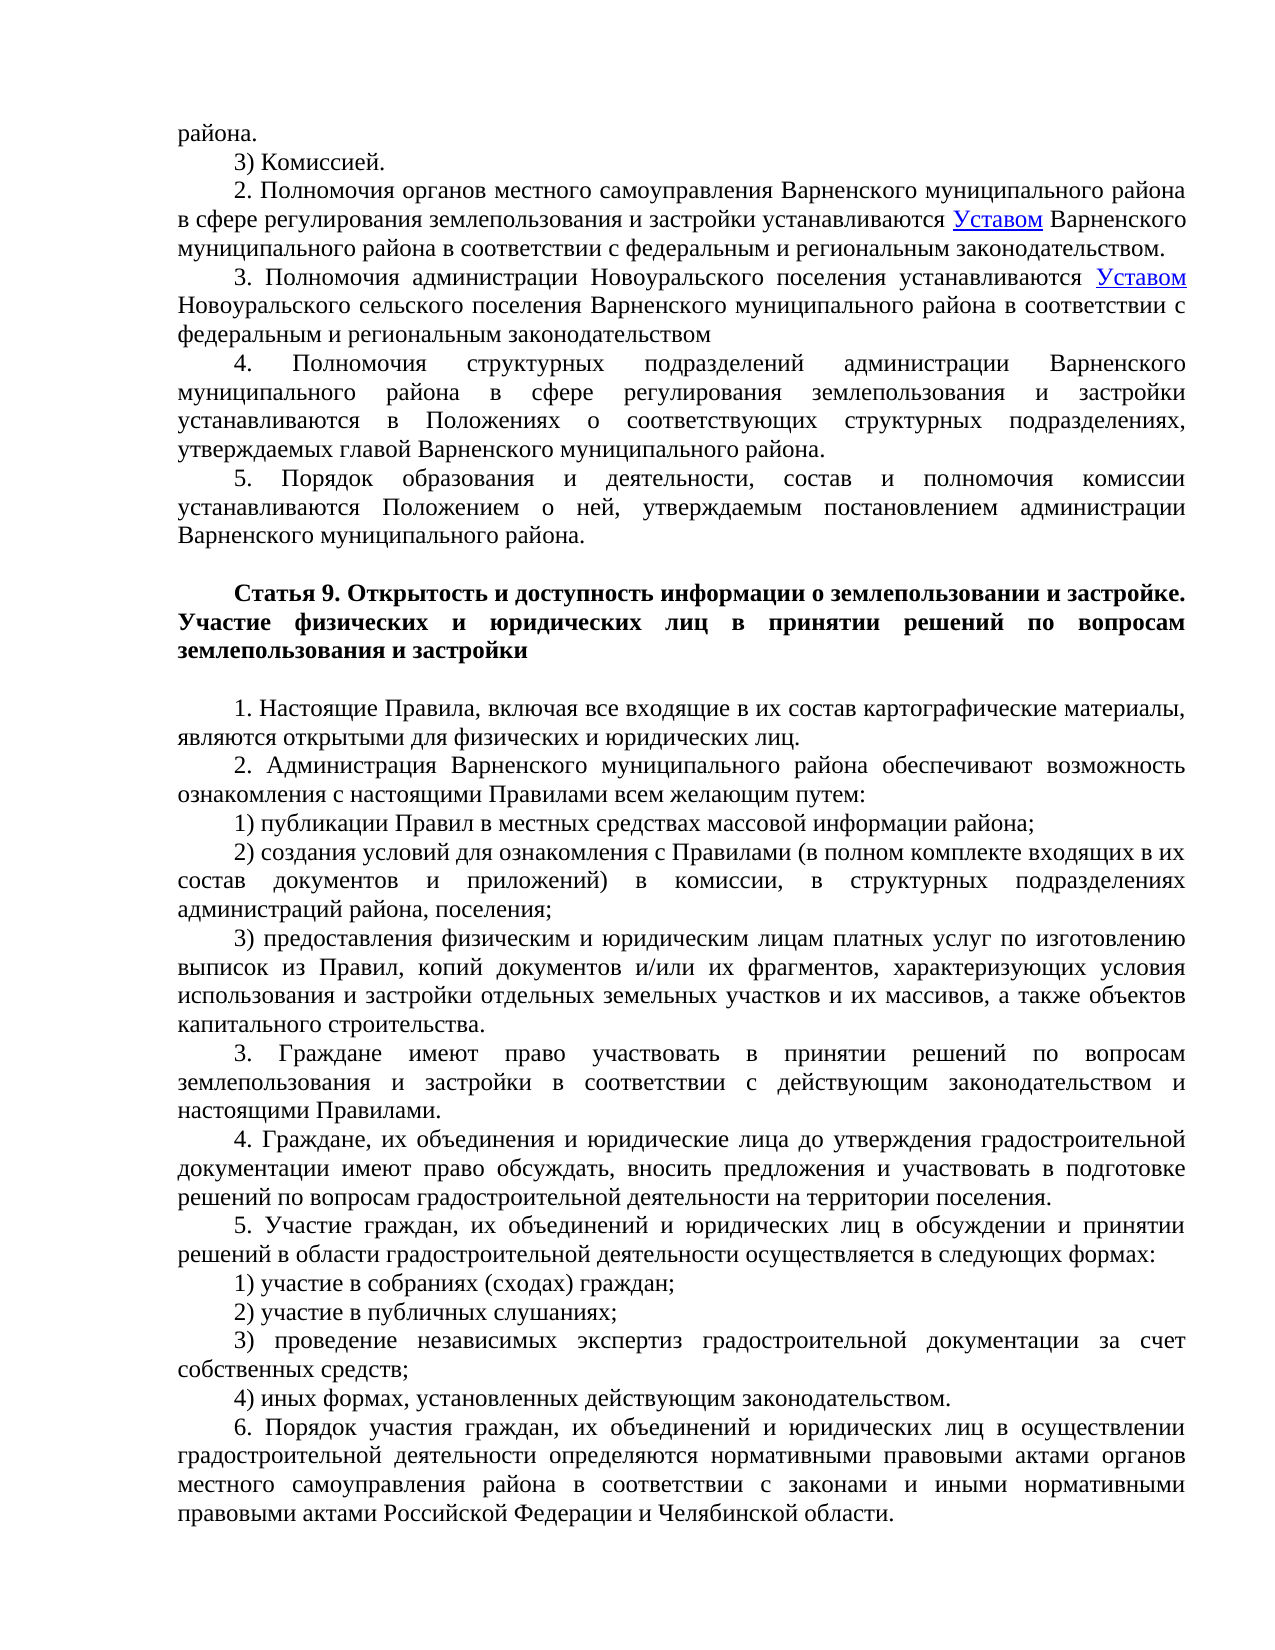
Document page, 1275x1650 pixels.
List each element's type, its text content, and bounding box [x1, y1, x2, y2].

text 3. Граждане имеют право участвовать в принятии решений по вопросам землепользования и застройки в соответствии с действующим законодательством и настоящими Правилами. [177, 1038, 1186, 1124]
text 2) создания условий для ознакомления с Правилами (в полном комплекте входящих в их состав документов и приложений) в комиссии, в структурных подразделениях администраций района, поселения; [177, 837, 1186, 923]
text 4) иных формах, установленных действующим законодательством. [177, 1383, 1186, 1412]
text 5. Порядок образования и деятельности, состав и полномочия комиссии устанавливаются Положением о ней, утверждаемым постановлением администрации Варненского муниципального района. [177, 463, 1186, 549]
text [177, 118, 1186, 147]
text 4. Полномочия структурных подразделений администрации Варненского муниципального района в сфере регулирования землепользования и застройки устанавливаются в Положениях о соответствующих структурных подразделениях, утверждаемых главой Варненского муниципального района. [177, 348, 1186, 463]
text 2. Полномочия органов местного самоуправления Варненского муниципального района в сфере регулирования землепользования и застройки устанавливаются Уставом Варненского муниципального района в соответствии с федеральным и региональным законодательством. [177, 176, 1186, 262]
text 3) предоставления физическим и юридическим лицам платных услуг по изготовлению выписок из Правил, копий документов и/или их фрагментов, характеризующих условия использования и застройки отдельных земельных участков и их массивов, а также объектов капитального строительства. [177, 923, 1186, 1038]
text 4. Граждане, их объединения и юридические лица до утверждения градостроительной документации имеют право обсуждать, вносить предложения и участвовать в подготовке решений по вопросам градостроительной деятельности на территории поселения. [177, 1124, 1186, 1211]
text 3. Полномочия администрации Новоуральского поселения устанавливаются Уставом Новоуральского сельского поселения Варненского муниципального района в соответствии с федеральным и региональным законодательством [177, 262, 1186, 348]
text 1) участие в собраниях (сходах) граждан; [177, 1268, 1186, 1297]
text 3) проведение независимых экспертиз градостроительной документации за счет собственных средств; [177, 1326, 1186, 1383]
text 2) участие в публичных слушаниях; [177, 1297, 1186, 1326]
text 5. Участие граждан, их объединений и юридических лиц в обсуждении и принятии решений в области градостроительной деятельности осуществляется в следующих формах: [177, 1211, 1186, 1268]
text 1) публикации Правил в местных средствах массовой информации района; [177, 808, 1186, 837]
text 1. Настоящие Правила, включая все входящие в их состав картографические материалы, являются открытыми для физических и юридических лиц. [177, 693, 1186, 751]
text 6. Порядок участия граждан, их объединений и юридических лиц в осуществлении градостроительной деятельности определяются нормативными правовыми актами органов местного самоуправления района в соответствии с законами и иными нормативными правовыми актами Российской Федерации и Челябинской области. [177, 1412, 1186, 1527]
text Статья 9. Открытость и доступность информации о землепользовании и застройке. Участие физических и юридических лиц в принятии решений по вопросам землепользования и застройки [177, 578, 1186, 664]
text 2. Администрация Варненского муниципального района обеспечивают возможность ознакомления с настоящими Правилами всем желающим путем: [177, 751, 1186, 808]
text 3) Комиссией. [177, 147, 1186, 176]
